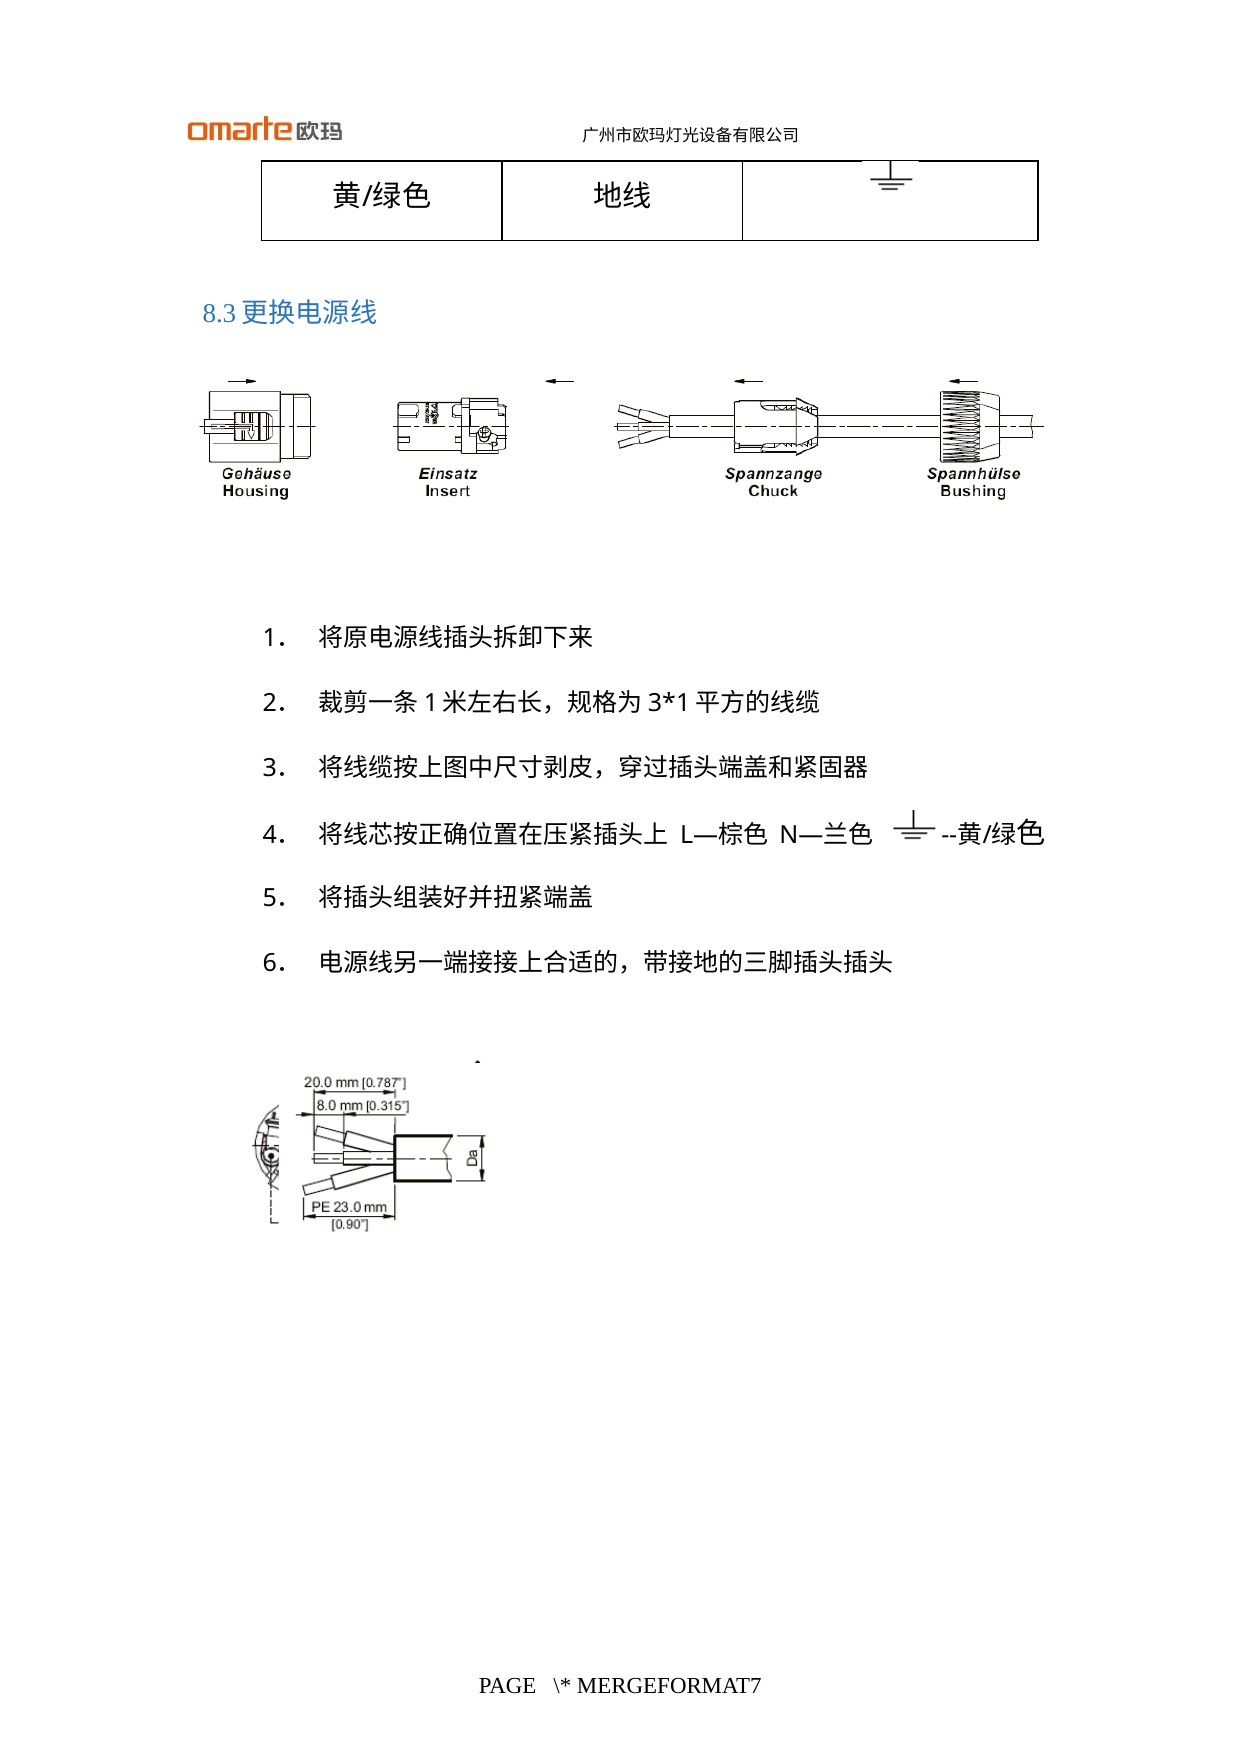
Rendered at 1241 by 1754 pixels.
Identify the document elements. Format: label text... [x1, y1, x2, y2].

list 将线芯按正确位置在压紧插头上 L—棕色 N—兰色 --黄/绿色 [262, 798, 1053, 863]
picture [862, 161, 919, 195]
list 裁剪一条1米左右长，规格为3*1平方的线缆 [262, 668, 1053, 733]
table_cell 地线 [503, 162, 742, 240]
picture [884, 810, 942, 844]
list 将插头组装好并扭紧端盖 [262, 863, 1053, 928]
picture [212, 1050, 548, 1239]
picture [187, 115, 343, 142]
list 将线缆按上图中尺寸剥皮，穿过插头端盖和紧固器 [262, 733, 1053, 798]
list 将原电源线插头拆卸下来 [262, 603, 1053, 668]
table_cell 黄/绿色 [262, 162, 501, 240]
subtitle 8.3更换电源线 [202, 278, 1053, 343]
list 电源线另一端接接上合适的，带接地的三脚插头插头 [262, 928, 1053, 993]
picture [187, 373, 1053, 502]
table_cell [743, 162, 1037, 240]
